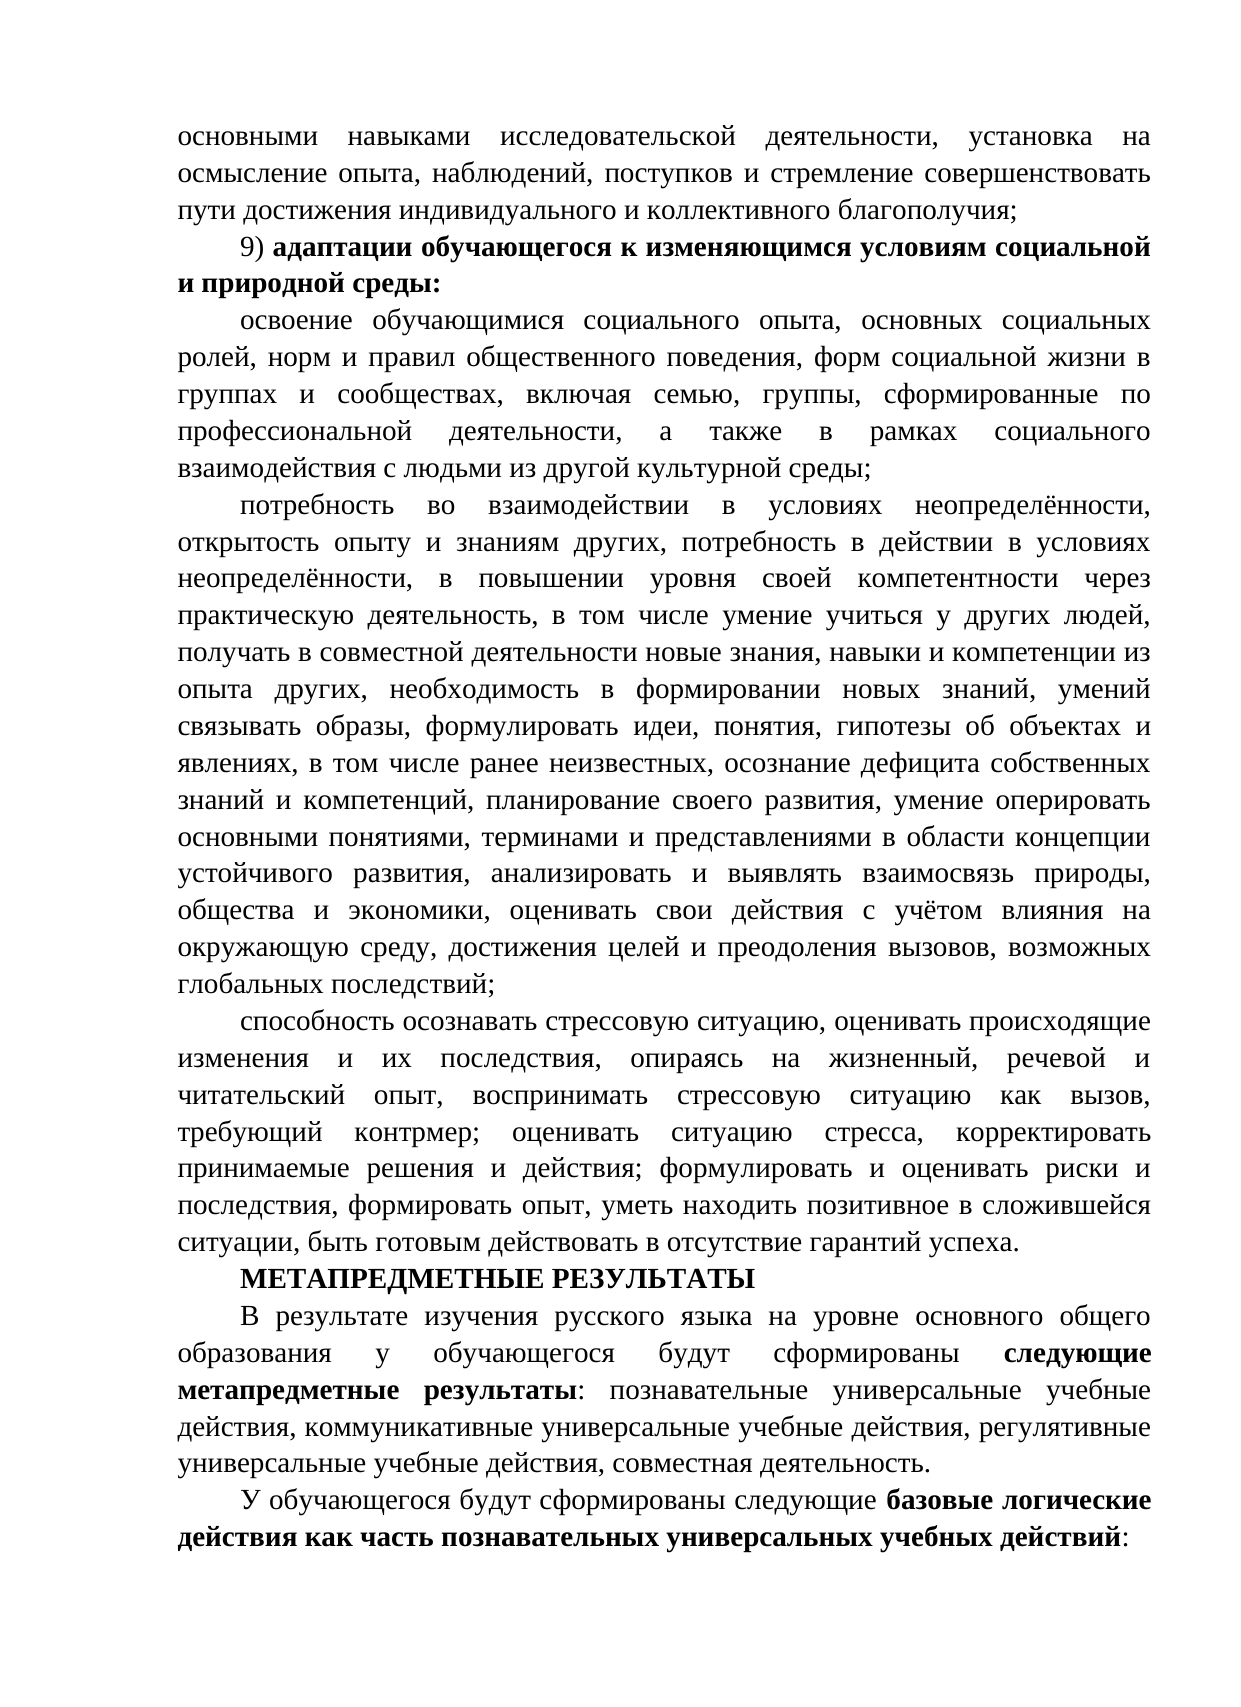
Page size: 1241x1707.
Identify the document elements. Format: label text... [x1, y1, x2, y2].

text МЕТАПРЕДМЕТНЫЕ РЕЗУЛЬТАТЫ [177, 1261, 1152, 1295]
text потребность во взаимодействии в условиях неопределённости, открытость опыту и знаниям других, потребность в действии в условиях неопределённости, в повышении уровня своей компетентности через практическую деятельность, в том числе умение учиться у других людей, получать в совместной деятельности новые знания, навыки и компетенции из опыта других, необходимость в формировании новых знаний, умений связывать образы, формулировать идеи, понятия, гипотезы об объектах и явлениях, в том числе ранее неизвестных, осознание дефицита собственных знаний и компетенций, планирование своего развития, умение оперировать основными понятиями, терминами и представлениями в области концепции устойчивого развития, анализировать и выявлять взаимосвязь природы, общества и экономики, оценивать свои действия с учётом влияния на окружающую среду, достижения целей и преодоления вызовов, возможных глобальных последствий; [177, 487, 1152, 1000]
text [177, 118, 1152, 225]
text способность осознавать стрессовую ситуацию, оценивать происходящие изменения и их последствия, опираясь на жизненный, речевой и читательский опыт, воспринимать стрессовую ситуацию как вызов, требующий контрмер; оценивать ситуацию стресса, корректировать принимаемые решения и действия; формулировать и оценивать риски и последствия, формировать опыт, уметь находить позитивное в сложившейся ситуации, быть готовым действовать в отсутствие гарантий успеха. [177, 1003, 1152, 1258]
text 9) адаптации обучающегося к изменяющимся условиям социальной и природной среды: [177, 229, 1152, 299]
text освоение обучающимися социального опыта, основных социальных ролей, норм и правил общественного поведения, форм социальной жизни в группах и сообществах, включая семью, группы, сформированные по профессиональной деятельности, а также в рамках социального взаимодействия с людьми из другой культурной среды; [177, 302, 1152, 483]
text В результате изучения русского языка на уровне основного общего образования у обучающегося будут сформированы следующие метапредметные результаты: познавательные универсальные учебные действия, коммуникативные универсальные учебные действия, регулятивные универсальные учебные действия, совместная деятельность. [177, 1298, 1152, 1479]
text У обучающегося будут сформированы следующие базовые логические действия как часть познавательных универсальных учебных действий: [177, 1482, 1152, 1553]
